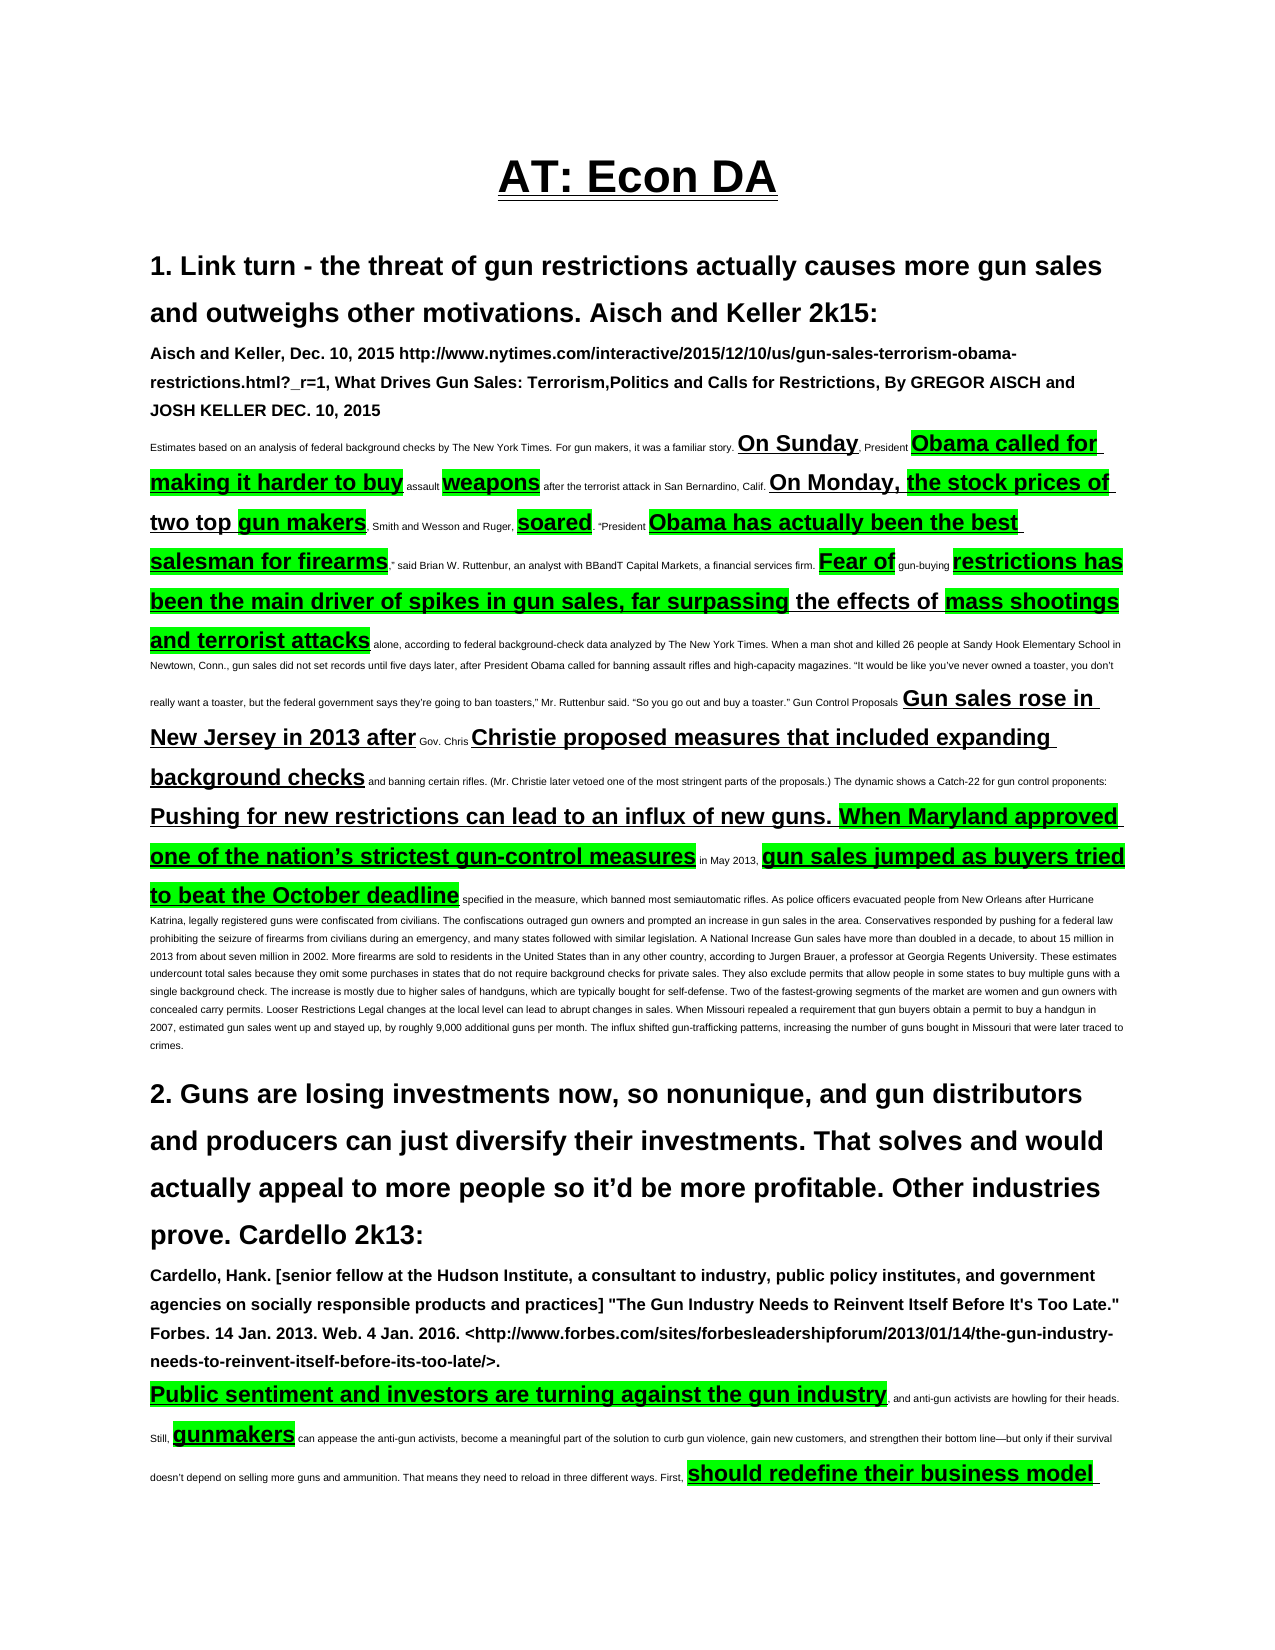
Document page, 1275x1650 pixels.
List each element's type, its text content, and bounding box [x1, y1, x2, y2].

subtitle 2. Guns are losing investments now, so nonunique, and gun distributors and producers can just diversify their investments. That solves and would actually appeal to more people so it’d be more profitable. Other industries prove. Cardello 2k13: [150, 1078, 1125, 1250]
subtitle 1. Link turn - the threat of gun restrictions actually causes more gun sales and outweighs other motivations. Aisch and Keller 2k15: [150, 250, 1125, 328]
text Estimates based on an analysis of federal background checks by The New York Times. For gun makers, it was a familiar story. On Sunday, President Obama called for making it harder to buy assault weapons after the terrorist attack in San Bernardino, Calif. On Monday, the stock prices of two top gun makers, Smith and Wesson and Ruger, soared. “President Obama has actually been the best salesman for firearms,” said Brian W. Ruttenbur, an analyst with BBandT Capital Markets, a financial services firm. Fear of gun-buying restrictions has been the main driver of spikes in gun sales, far surpassing the effects of mass shootings and terrorist attacks alone, according to federal background-check data analyzed by The New York Times. When a man shot and killed 26 people at Sandy Hook Elementary School in Newtown, Conn., gun sales did not set records until five days later, after President Obama called for banning assault rifles and high-capacity magazines. “It would be like you’ve never owned a toaster, you don’t really want a toaster, but the federal government says they’re going to ban toasters,” Mr. Ruttenbur said. “So you go out and buy a toaster.” Gun Control Proposals Gun sales rose in New Jersey in 2013 after Gov. Chris Christie proposed measures that included expanding background checks and banning certain rifles. (Mr. Christie later vetoed one of the most stringent parts of the proposals.) The dynamic shows a Catch-22 for gun control proponents: Pushing for new restrictions can lead to an influx of new guns. When Maryland approved one of the nation’s strictest gun-control measures in May 2013, gun sales jumped as buyers tried to beat the October deadline specified in the measure, which banned most semiautomatic rifles. As police officers evacuated people from New Orleans after Hurricane Katrina, legally registered guns were confiscated from civilians. The confiscations outraged gun owners and prompted an increase in gun sales in the area. Conservatives responded by pushing for a federal law prohibiting the seizure of firearms from civilians during an emergency, and many states followed with similar legislation. A National Increase Gun sales have more than doubled in a decade, to about 15 million in 2013 from about seven million in 2002. More firearms are sold to residents in the United States than in any other country, according to Jurgen Brauer, a professor at Georgia Regents University. These estimates undercount total sales because they omit some purchases in states that do not require background checks for private sales. They also exclude permits that allow people in some states to buy multiple guns with a single background check. The increase is mostly due to higher sales of handguns, which are typically bought for self-defense. Two of the fastest-growing segments of the market are women and gun owners with concealed carry permits. Looser Restrictions Legal changes at the local level can lead to abrupt changes in sales. When Missouri repealed a requirement that gun buyers obtain a permit to buy a handgun in 2007, estimated gun sales went up and stayed up, by roughly 9,000 additional guns per month. The influx shifted gun-trafficking patterns, increasing the number of guns bought in Missouri that were later traced to crimes. [150, 430, 1125, 1052]
text Aisch and Keller, Dec. 10, 2015 http://www.nytimes.com/interactive/2015/12/10/us/gun-sales-terrorism-obama-restrictions.html?_r=1, What Drives Gun Sales: Terrorism,Politics and Calls for Restrictions, By GREGOR AISCH and JOSH KELLER DEC. 10, 2015 [150, 344, 1125, 420]
text Cardello, Hank. [senior fellow at the Hudson Institute, a consultant to industry, public policy institutes, and government agencies on socially responsible products and practices] "The Gun Industry Needs to Reinvent Itself Before It's Too Late." Forbes. 14 Jan. 2013. Web. 4 Jan. 2016. <http://www.forbes.com/sites/forbesleadershipforum/2013/01/14/the-gun-industry-needs-to-reinvent-itself-before-its-too-late/>. [150, 1266, 1125, 1371]
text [150, 1381, 1125, 1486]
subtitle AT: Econ DA [150, 150, 1125, 203]
